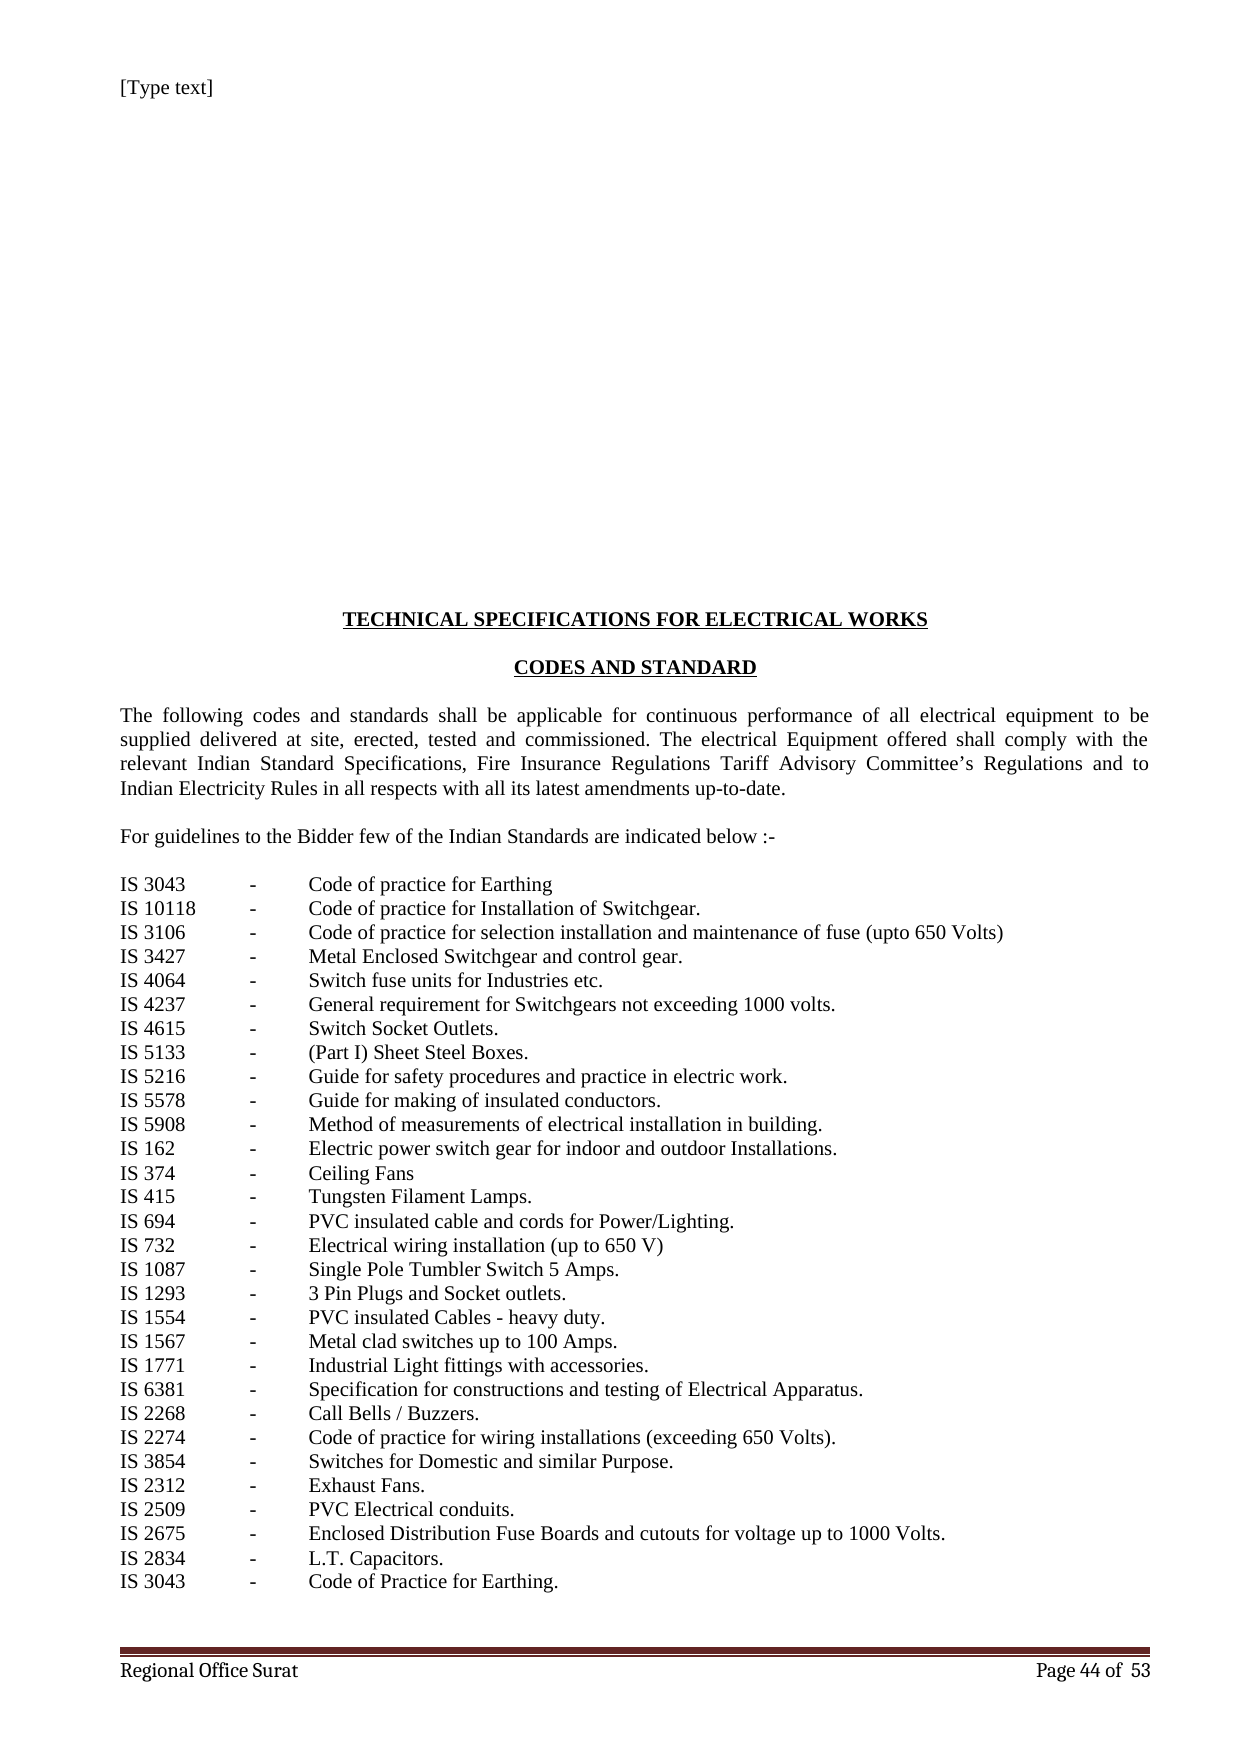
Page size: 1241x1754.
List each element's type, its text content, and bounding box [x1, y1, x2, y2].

table_cell IS 415 [109, 1185, 238, 1208]
table_cell Code of practice for wiring installations (exceeding 650 Volts). [297, 1425, 1111, 1449]
table_cell IS 3106 [109, 920, 238, 944]
table_cell - [238, 1160, 297, 1184]
table_cell - [238, 1377, 297, 1401]
table_header - [238, 872, 297, 896]
table_cell IS 1771 [109, 1353, 238, 1377]
table_cell Specification for constructions and testing of Electrical Apparatus. [297, 1377, 1111, 1401]
table_cell IS 4615 [109, 1016, 238, 1040]
table_cell IS 1567 [109, 1329, 238, 1353]
table_cell - [238, 1209, 297, 1233]
table_cell IS 2312 [109, 1473, 238, 1497]
table_cell - [238, 1401, 297, 1425]
table_cell IS 3427 [109, 944, 238, 968]
table_cell Switch Socket Outlets. [297, 1016, 1111, 1040]
table_cell IS 1087 [109, 1257, 238, 1281]
table_cell IS 2509 [109, 1497, 238, 1521]
table_cell Industrial Light fittings with accessories. [297, 1353, 1111, 1377]
table_cell Single Pole Tumbler Switch 5 Amps. [297, 1257, 1111, 1281]
table_cell Call Bells / Buzzers. [297, 1401, 1111, 1425]
table_cell - [238, 1088, 297, 1112]
table_cell - [238, 896, 297, 920]
table_cell IS 1554 [109, 1305, 238, 1329]
table_cell PVC insulated cable and cords for Power/Lighting. [297, 1209, 1111, 1233]
table_cell Tungsten Filament Lamps. [297, 1185, 1111, 1208]
table_cell IS 3043 [109, 1570, 238, 1593]
table_cell Enclosed Distribution Fuse Boards and cutouts for voltage up to 1000 Volts. [297, 1521, 1111, 1545]
table_cell Code of Practice for Earthing. [297, 1570, 1111, 1593]
table_cell IS 2834 [109, 1545, 238, 1569]
table_header Code of practice for Earthing [297, 872, 1111, 896]
table_cell IS 5133 [109, 1040, 238, 1064]
table_cell - [238, 1497, 297, 1521]
table_cell PVC Electrical conduits. [297, 1497, 1111, 1521]
table_cell Guide for safety procedures and practice in electric work. [297, 1064, 1111, 1088]
table_cell IS 1293 [109, 1281, 238, 1305]
table_cell General requirement for Switchgears not exceeding 1000 volts. [297, 992, 1111, 1016]
table_cell - [238, 1136, 297, 1160]
table_cell L.T. Capacitors. [297, 1545, 1111, 1569]
table_cell - [238, 1353, 297, 1377]
table_cell 3 Pin Plugs and Socket outlets. [297, 1281, 1111, 1305]
table_cell Exhaust Fans. [297, 1473, 1111, 1497]
table_header IS 3043 [109, 872, 238, 896]
table_cell IS 694 [109, 1209, 238, 1233]
table_cell IS 2675 [109, 1521, 238, 1545]
table_cell - [238, 1521, 297, 1545]
table_cell Switches for Domestic and similar Purpose. [297, 1449, 1111, 1473]
table_cell PVC insulated Cables - heavy duty. [297, 1305, 1111, 1329]
table_cell Switch fuse units for Industries etc. [297, 968, 1111, 992]
table_cell - [238, 1040, 297, 1064]
table_cell IS 374 [109, 1160, 238, 1184]
table_cell - [238, 1281, 297, 1305]
table_cell - [238, 920, 297, 944]
table_cell Metal clad switches up to 100 Amps. [297, 1329, 1111, 1353]
table_cell IS 6381 [109, 1377, 238, 1401]
table_cell IS 5908 [109, 1112, 238, 1136]
table_cell Code of practice for Installation of Switchgear. [297, 896, 1111, 920]
table_cell IS 4064 [109, 968, 238, 992]
table_cell - [238, 1064, 297, 1088]
table_cell IS 5216 [109, 1064, 238, 1088]
table_cell IS 2268 [109, 1401, 238, 1425]
table_cell - [238, 1233, 297, 1257]
table_cell Guide for making of insulated conductors. [297, 1088, 1111, 1112]
table_cell Electric power switch gear for indoor and outdoor Installations. [297, 1136, 1111, 1160]
table_cell IS 732 [109, 1233, 238, 1257]
table_cell Metal Enclosed Switchgear and control gear. [297, 944, 1111, 968]
table_cell - [238, 1425, 297, 1449]
table_cell - [238, 1016, 297, 1040]
table_cell - [238, 992, 297, 1016]
table_cell - [238, 1257, 297, 1281]
table_cell IS 4237 [109, 992, 238, 1016]
table_cell IS 162 [109, 1136, 238, 1160]
table_cell IS 3854 [109, 1449, 238, 1473]
table_cell - [238, 1570, 297, 1593]
table_cell IS 2274 [109, 1425, 238, 1449]
table_cell - [238, 1545, 297, 1569]
table_cell Method of measurements of electrical installation in building. [297, 1112, 1111, 1136]
table_cell - [238, 1305, 297, 1329]
text CODES AND STANDARD [120, 655, 1150, 679]
text For guidelines to the Bidder few of the Indian Standards are indicated below :- [120, 823, 1150, 848]
table_cell Electrical wiring installation (up to 650 V) [297, 1233, 1111, 1257]
table_cell Ceiling Fans [297, 1160, 1111, 1184]
table_cell - [238, 1329, 297, 1353]
text TECHNICAL SPECIFICATIONS FOR ELECTRICAL WORKS [120, 607, 1150, 631]
table_cell IS 10118 [109, 896, 238, 920]
text The following codes and standards shall be applicable for continuous performance of all electrical equipment to be supplied delivered at site, erected, tested and commissioned. The electrical Equipment offered shall comply with the relevant Indian Standard Specifications, Fire Insurance Regulations Tariff Advisory Committee’s Regulations and to Indian Electricity Rules in all respects with all its latest amendments up-to-date. [120, 703, 1150, 799]
table_cell - [238, 944, 297, 968]
table_cell Code of practice for selection installation and maintenance of fuse (upto 650 Volts) [297, 920, 1111, 944]
table_cell (Part I) Sheet Steel Boxes. [297, 1040, 1111, 1064]
table_cell - [238, 1185, 297, 1208]
table_cell IS 5578 [109, 1088, 238, 1112]
table_cell - [238, 968, 297, 992]
table_cell - [238, 1112, 297, 1136]
table_cell - [238, 1449, 297, 1473]
table_cell - [238, 1473, 297, 1497]
